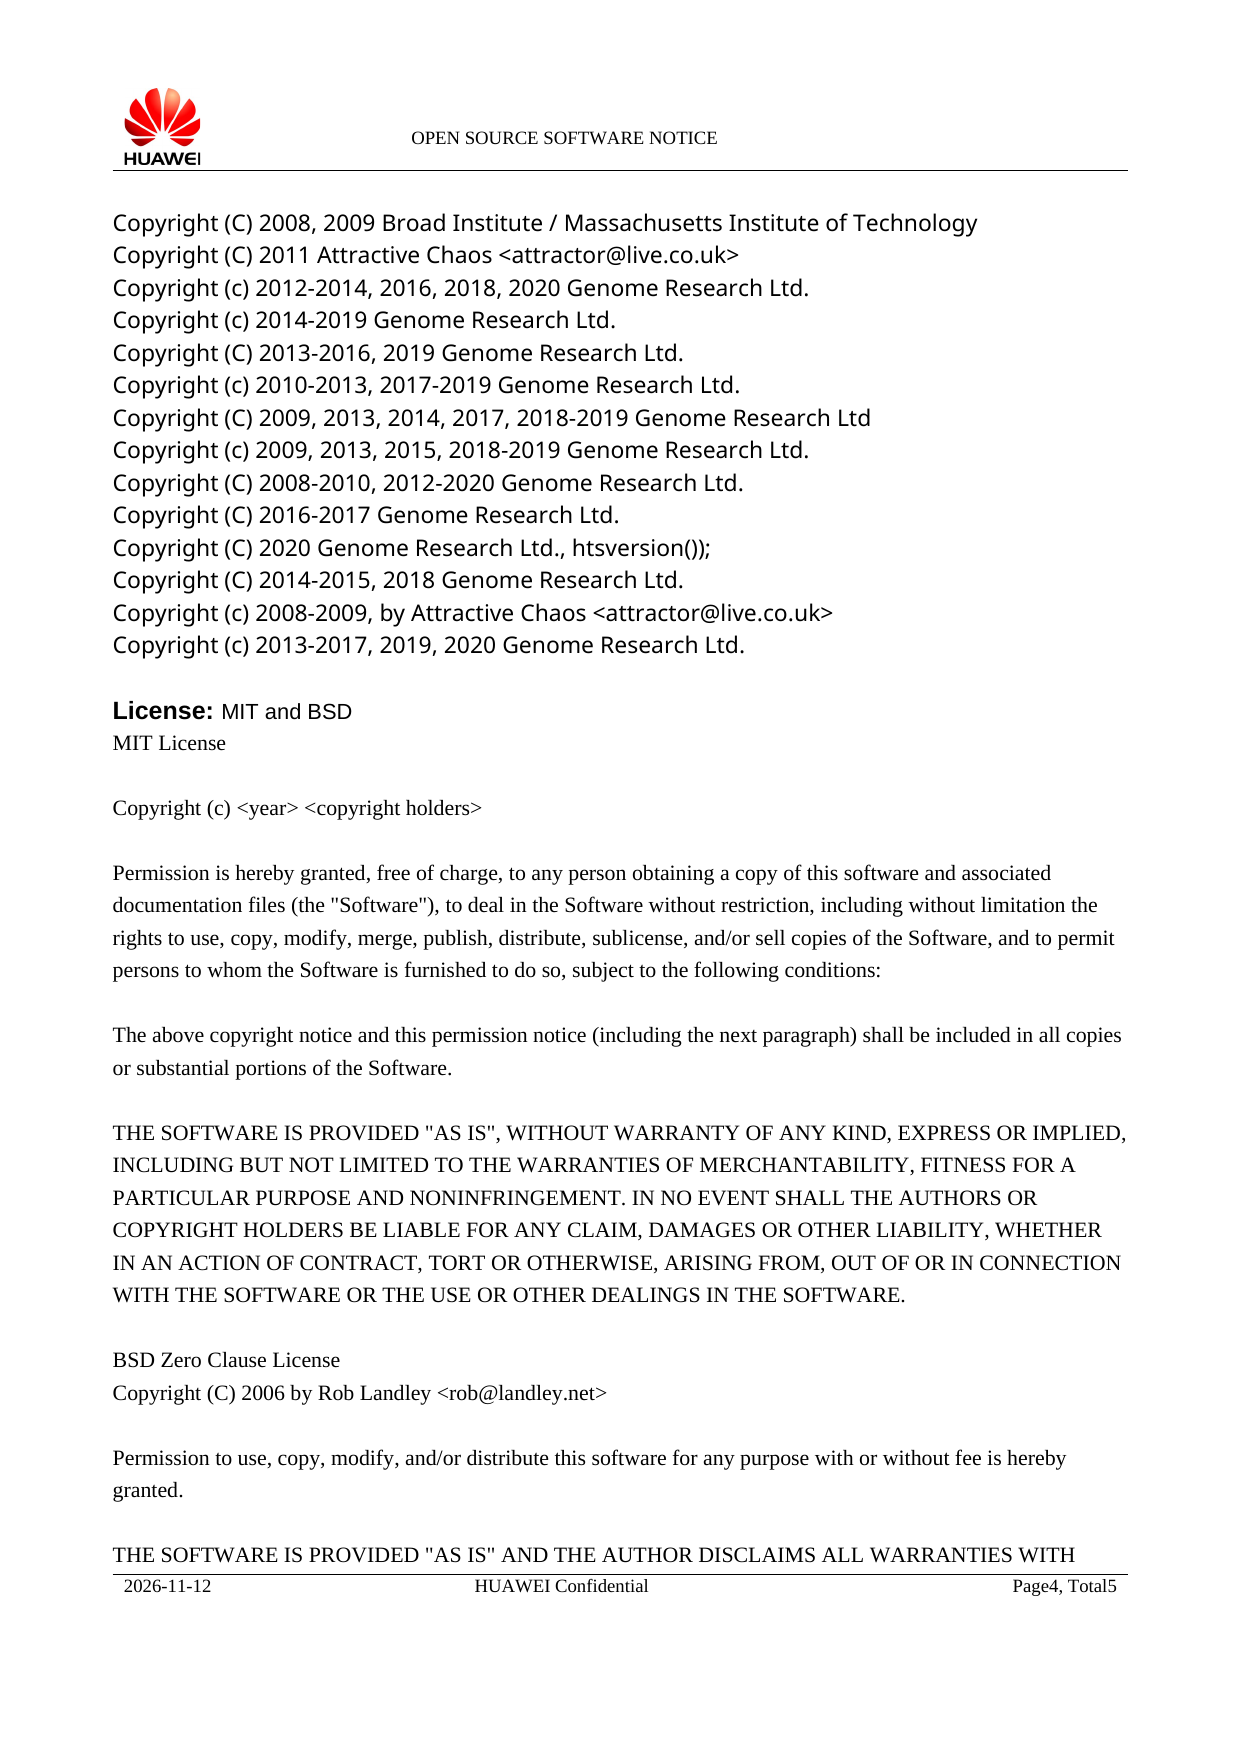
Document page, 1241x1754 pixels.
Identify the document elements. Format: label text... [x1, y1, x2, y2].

text License: MIT and BSD [112, 694, 1128, 726]
picture [124, 88, 201, 165]
